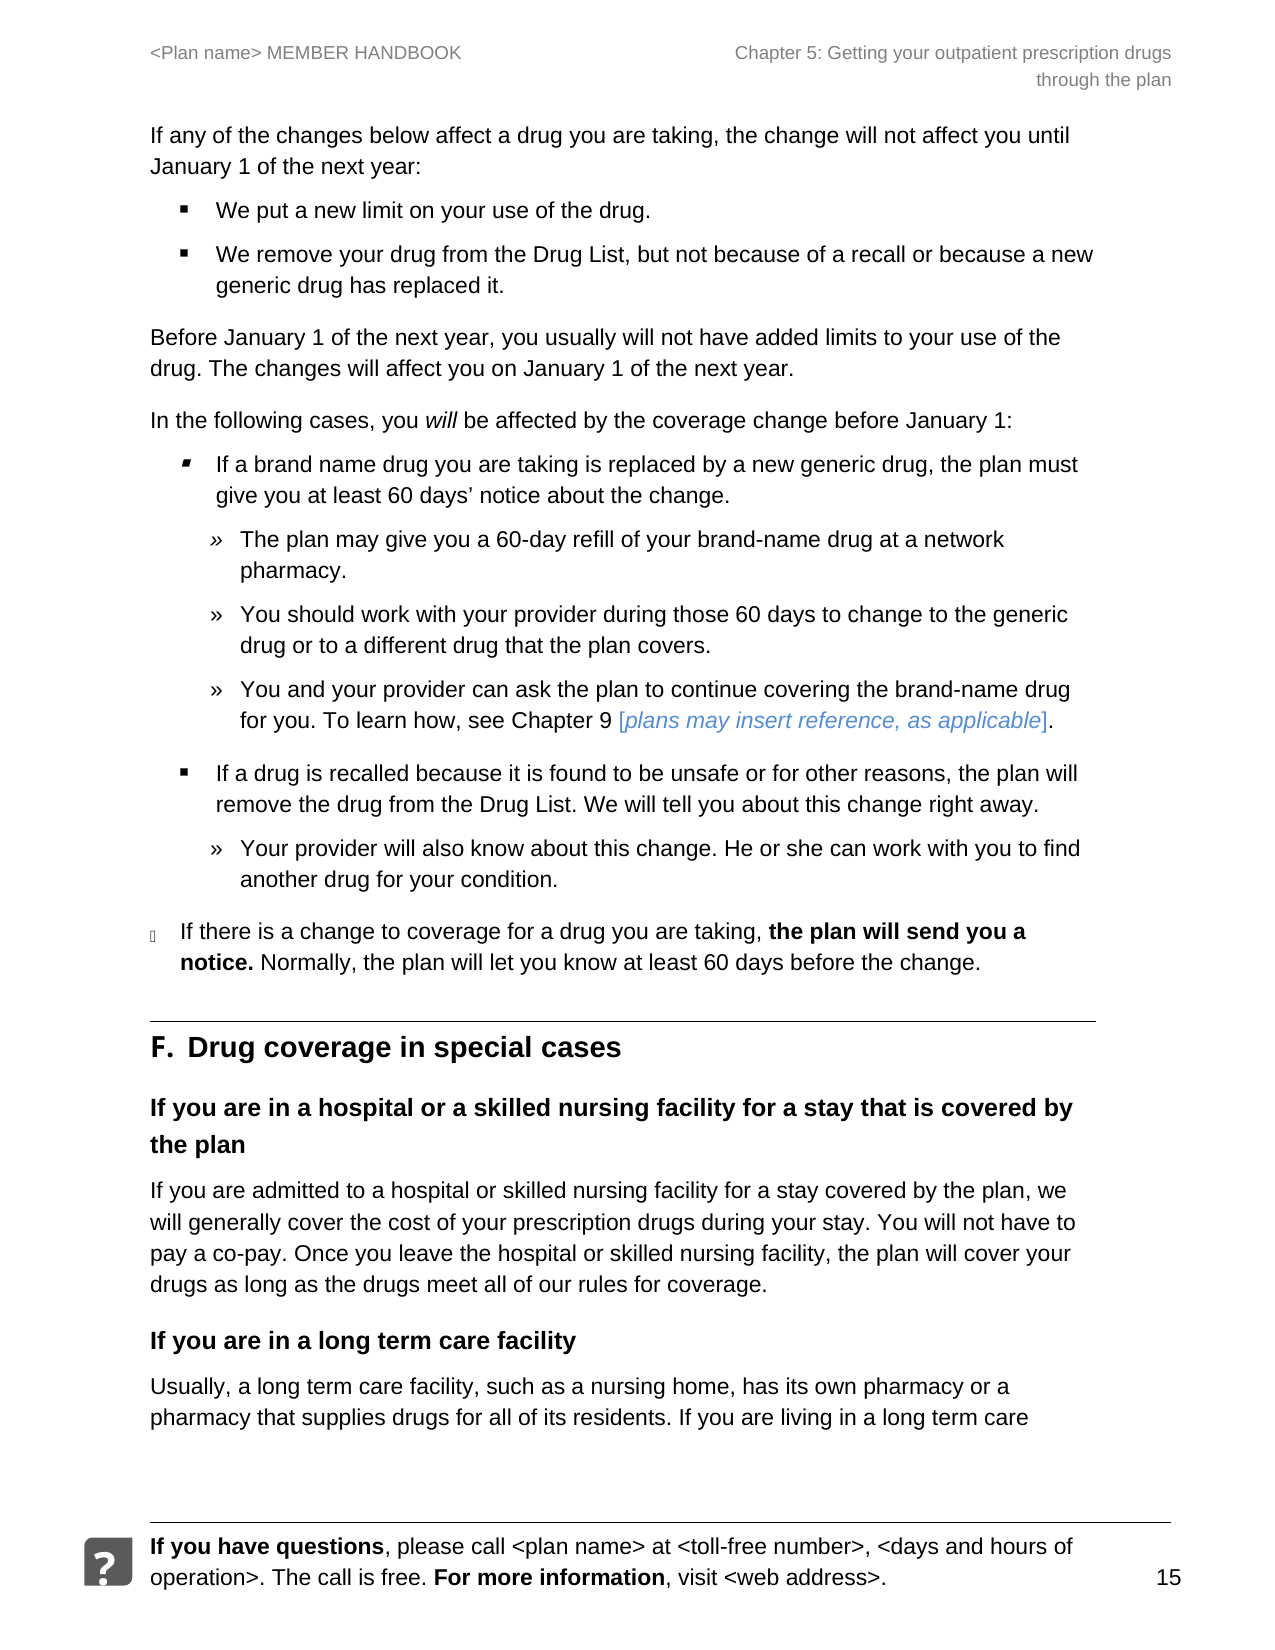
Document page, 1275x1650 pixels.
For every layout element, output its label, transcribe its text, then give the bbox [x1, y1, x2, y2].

text If there is a change to coverage for a drug you are taking, the plan will send you a notice. Normally, the plan will let you know at least 60 days before the change. [150, 914, 1096, 977]
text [150, 1369, 1096, 1432]
list If a drug is recalled because it is found to be unsafe or for other reasons, the plan will remove the drug from the Drug List. We will tell you about this change right away. [178, 756, 1096, 818]
subtitle Drug coverage in special cases [150, 1022, 1096, 1065]
text If any of the changes below affect a drug you are taking, the change will not affect you until January 1 of the next year: [150, 118, 1096, 181]
list We put a new limit on your use of the drug. [178, 193, 1096, 225]
list You should work with your provider during those 60 days to change to the generic drug or to a different drug that the plan covers. [210, 598, 1096, 660]
list You and your provider can ask the plan to continue covering the brand-name drug for you. To learn how, see Chapter 9 [plans may insert reference, as applicable]. [210, 673, 1096, 735]
subtitle If you are in a hospital or a skilled nursing facility for a stay that is covered by the plan [150, 1086, 1096, 1161]
text In the following cases, you will be affected by the coverage change before January 1: [150, 404, 1096, 435]
list Your provider will also know about this change. He or she can work with you to find another drug for your condition. [210, 831, 1096, 893]
text Before January 1 of the next year, you usually will not have added limits to your use of the drug. The changes will affect you on January 1 of the next year. [150, 321, 1096, 383]
text If you are admitted to a hospital or skilled nursing facility for a stay covered by the plan, we will generally cover the cost of your prescription drugs during your stay. You will not have to pay a co-pay. Once you leave the hospital or skilled nursing facility, the plan will cover your drugs as long as the drugs meet all of our rules for coverage. [150, 1174, 1096, 1299]
subtitle If you are in a long term care facility [150, 1319, 1096, 1357]
list If a brand name drug you are taking is replaced by a new generic drug, the plan must give you at least 60 days’ notice about the change. [178, 448, 1096, 510]
list We remove your drug from the Drug List, but not because of a recall or because a new generic drug has replaced it. [178, 237, 1096, 300]
list The plan may give you a 60-day refill of your brand-name drug at a network pharmacy. [210, 523, 1096, 585]
